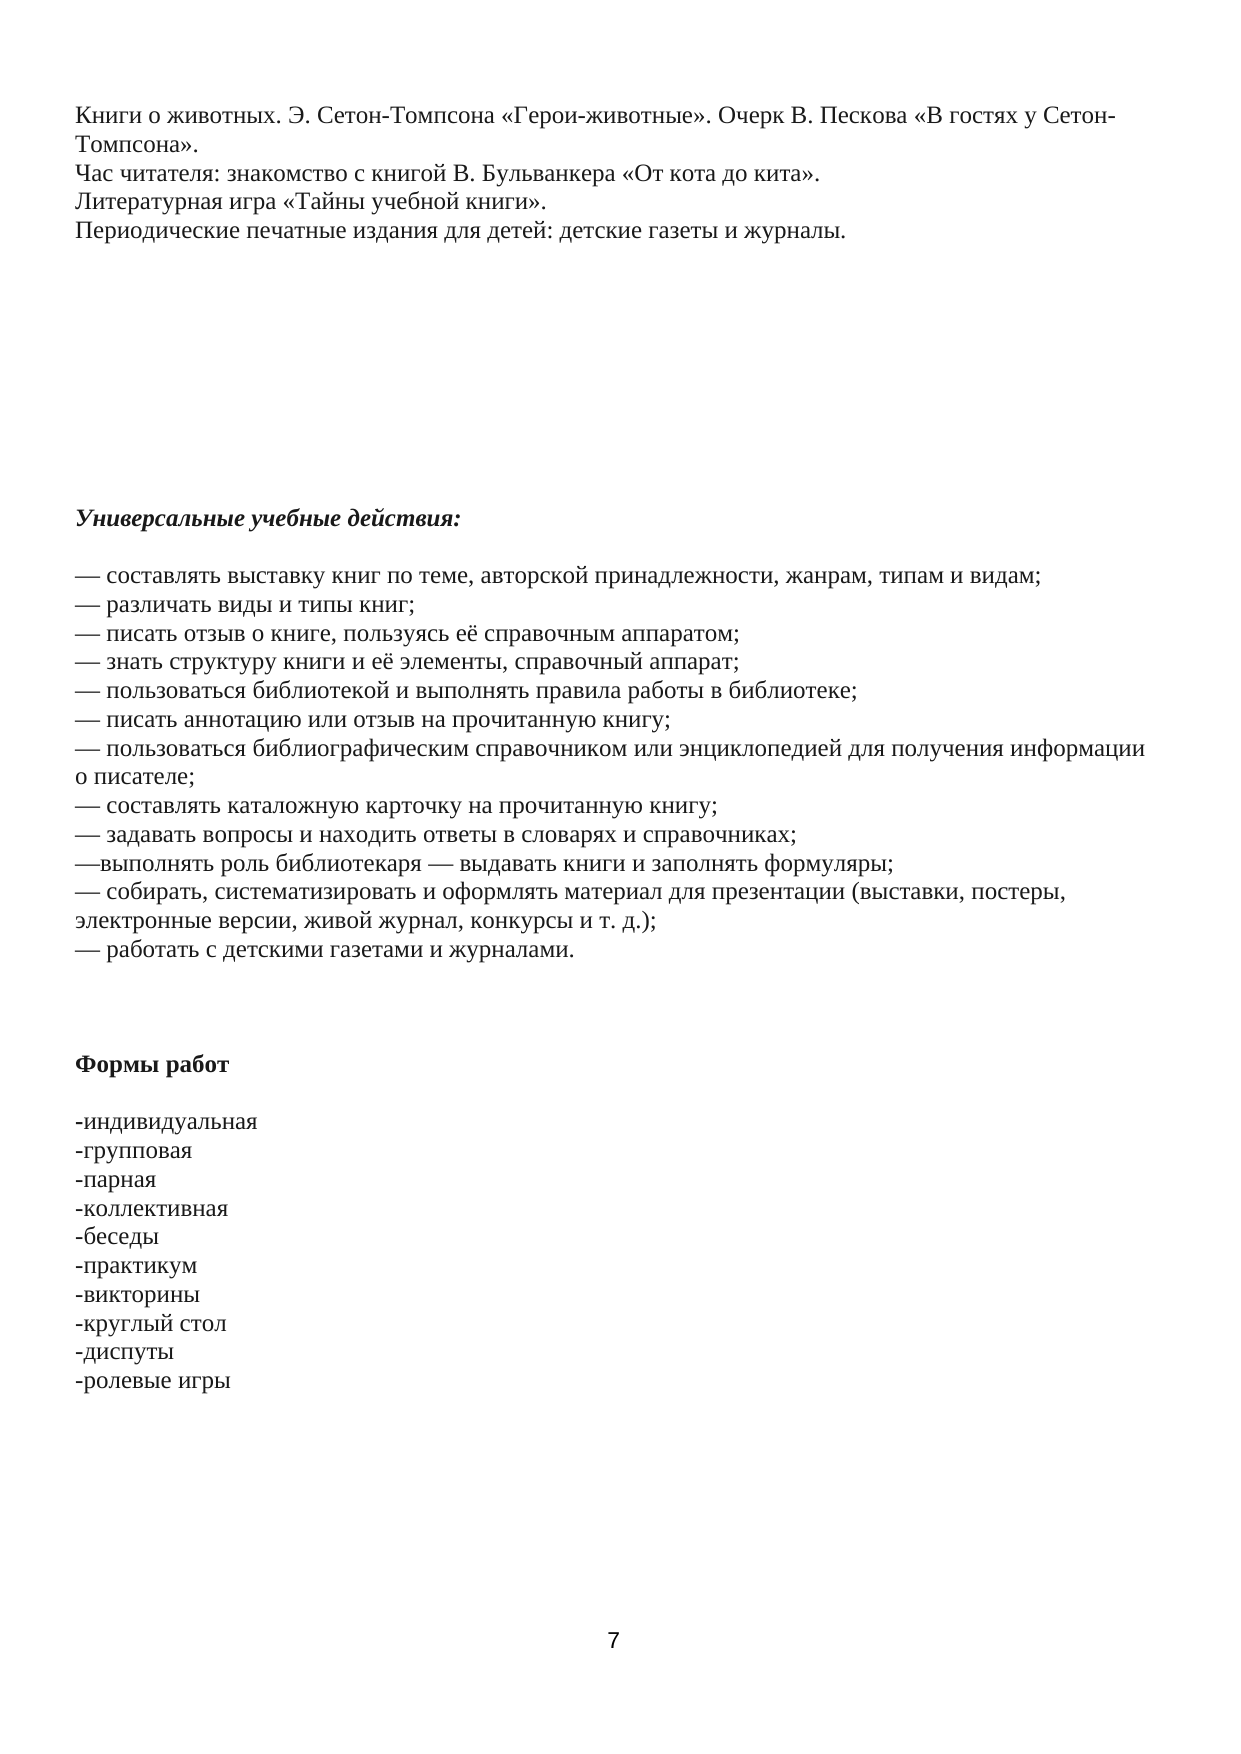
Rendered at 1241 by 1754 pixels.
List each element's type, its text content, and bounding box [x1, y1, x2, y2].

text — составлять выставку книг по теме, авторской принадлежности, жанрам, типам и видам; [75, 560, 1152, 589]
text — писать отзыв о книге, пользуясь её справочным аппаратом; [75, 618, 1152, 646]
text Книги о животных. Э. Сетон-Томпсона «Герои-животные». Очерк В. Пескова «В гостях у Сетон-Томпсона». [75, 100, 1152, 158]
text — пользоваться библиографическим справочником или энциклопедией для получения информации о писателе; [75, 733, 1152, 790]
text — задавать вопросы и находить ответы в словарях и справочниках; [75, 819, 1152, 848]
text -групповая [75, 1135, 1152, 1164]
text — знать структуру книги и её элементы, справочный аппарат; [75, 646, 1152, 675]
text — различать виды и типы книг; [75, 589, 1152, 618]
text Литературная игра «Тайны учебной книги». [75, 186, 1152, 215]
text -круглый стол [75, 1308, 1152, 1336]
text -коллективная [75, 1193, 1152, 1221]
text Универсальные учебные действия: [75, 503, 1152, 531]
text — писать аннотацию или отзыв на прочитанную книгу; [75, 704, 1152, 733]
text -практикум [75, 1250, 1152, 1279]
text — собирать, систематизировать и оформлять материал для презентации (выставки, постеры, электронные версии, живой журнал, конкурсы и т. д.); [75, 876, 1152, 934]
text — работать с детскими газетами и журналами. [75, 934, 1152, 963]
text -парная [75, 1164, 1152, 1193]
text -ролевые игры [75, 1365, 1152, 1394]
text — пользоваться библиотекой и выполнять правила работы в библиотеке; [75, 675, 1152, 704]
text —выполнять роль библиотекаря — выдавать книги и заполнять формуляры; [75, 848, 1152, 876]
text -беседы [75, 1221, 1152, 1250]
text Формы работ [75, 1049, 1152, 1078]
text -индивидуальная [75, 1106, 1152, 1135]
text Периодические печатные издания для детей: детские газеты и журналы. [75, 215, 1152, 244]
text — составлять каталожную карточку на прочитанную книгу; [75, 790, 1152, 819]
text -диспуты [75, 1336, 1152, 1365]
text -викторины [75, 1279, 1152, 1308]
text Час читателя: знакомство с книгой В. Бульванкера «От кота до кита». [75, 158, 1152, 186]
